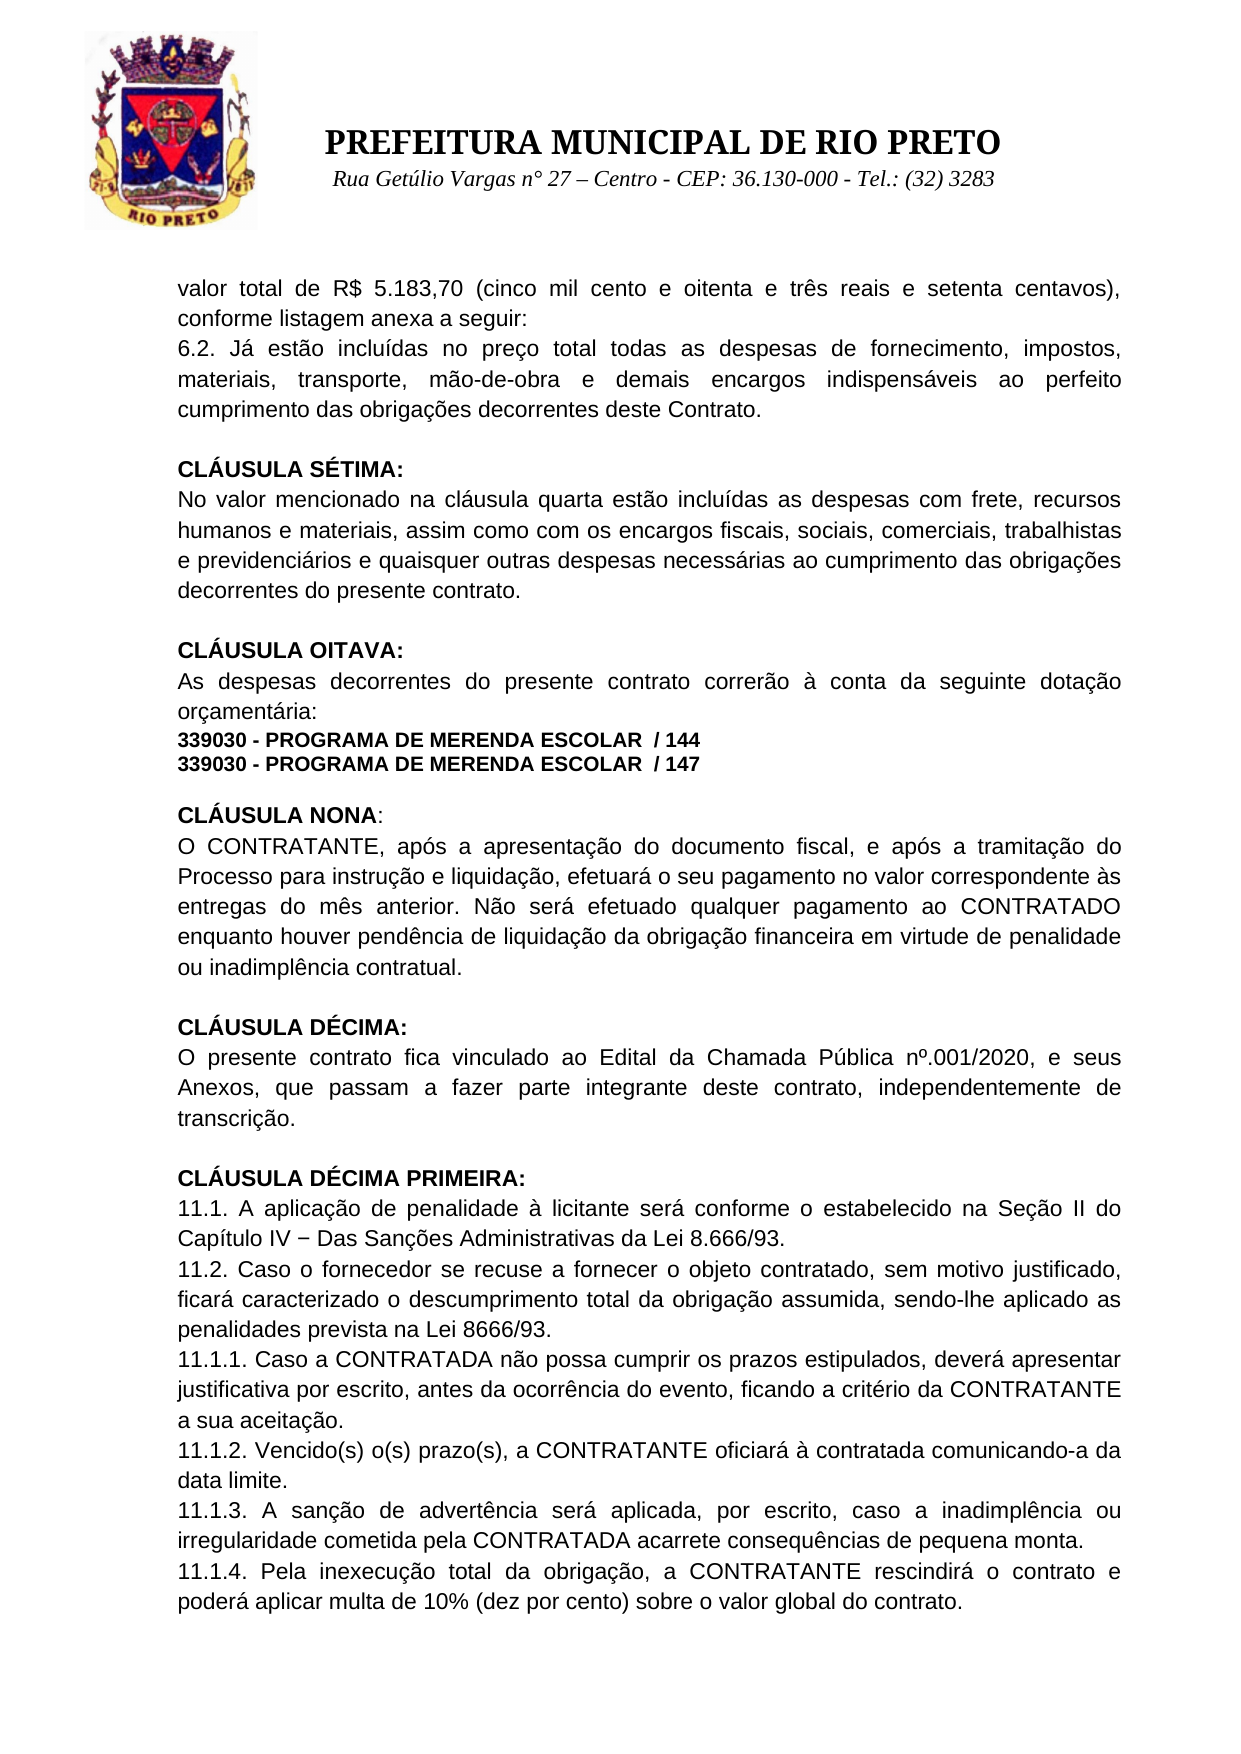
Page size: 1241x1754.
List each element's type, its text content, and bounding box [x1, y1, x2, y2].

text 339030 - PROGRAMA DE MERENDA ESCOLAR / 144 [177, 728, 1122, 752]
text 11.1.4. Pela inexecução total da obrigação, a CONTRATANTE rescindirá o contrato e poderá aplicar multa de 10% (dez por cento) sobre o valor global do contrato. [177, 1558, 1122, 1614]
text CLÁUSULA DÉCIMA: [177, 1014, 1122, 1040]
text 11.1.2. Vencido(s) o(s) prazo(s), a CONTRATANTE oficiará à contratada comunicando-a da data limite. [177, 1437, 1122, 1493]
text CLÁUSULA SÉTIMA: [177, 456, 1122, 483]
text CLÁUSULA OITAVA: [177, 637, 1122, 664]
text 11.1. A aplicação de penalidade à licitante será conforme o estabelecido na Seção II do Capítulo IV − Das Sanções Administrativas da Lei 8.666/93. [177, 1195, 1122, 1252]
text As despesas decorrentes do presente contrato correrão à conta da seguinte dotação orçamentária: [177, 668, 1122, 724]
picture [84, 31, 258, 230]
text No valor mencionado na cláusula quarta estão incluídas as despesas com frete, recursos humanos e materiais, assim como com os encargos fiscais, sociais, comerciais, trabalhistas e previdenciários e quaisquer outras despesas necessárias ao cumprimento das obrigações decorrentes do presente contrato. [177, 486, 1122, 603]
text 11.1.3. A sanção de advertência será aplicada, por escrito, caso a inadimplência ou irregularidade cometida pela CONTRATADA acarrete consequências de pequena monta. [177, 1497, 1122, 1554]
text 6.2. Já estão incluídas no preço total todas as despesas de fornecimento, impostos, materiais, transporte, mão-de-obra e demais encargos indispensáveis ao perfeito cumprimento das obrigações decorrentes deste Contrato. [177, 335, 1122, 422]
text CLÁUSULA DÉCIMA PRIMEIRA: [177, 1165, 1122, 1191]
text O presente contrato fica vinculado ao Edital da Chamada Pública nº.001/2020, e seus Anexos, que passam a fazer parte integrante deste contrato, independentemente de transcrição. [177, 1044, 1122, 1131]
text 11.2. Caso o fornecedor se recuse a fornecer o objeto contratado, sem motivo justificado, ficará caracterizado o descumprimento total da obrigação assumida, sendo-lhe aplicado as penalidades prevista na Lei 8666/93. [177, 1256, 1122, 1342]
text CLÁUSULA NONA: [177, 802, 1122, 829]
text 339030 - PROGRAMA DE MERENDA ESCOLAR / 147 [177, 752, 1122, 776]
text O CONTRATANTE, após a apresentação do documento fiscal, e após a tramitação do Processo para instrução e liquidação, efetuará o seu pagamento no valor correspondente às entregas do mês anterior. Não será efetuado qualquer pagamento ao CONTRATADO enquanto houver pendência de liquidação da obrigação financeira em virtude de penalidade ou inadimplência contratual. [177, 833, 1122, 980]
text 11.1.1. Caso a CONTRATADA não possa cumprir os prazos estipulados, deverá apresentar justificativa por escrito, antes da ocorrência do evento, ficando a critério da CONTRATANTE a sua aceitação. [177, 1346, 1122, 1433]
